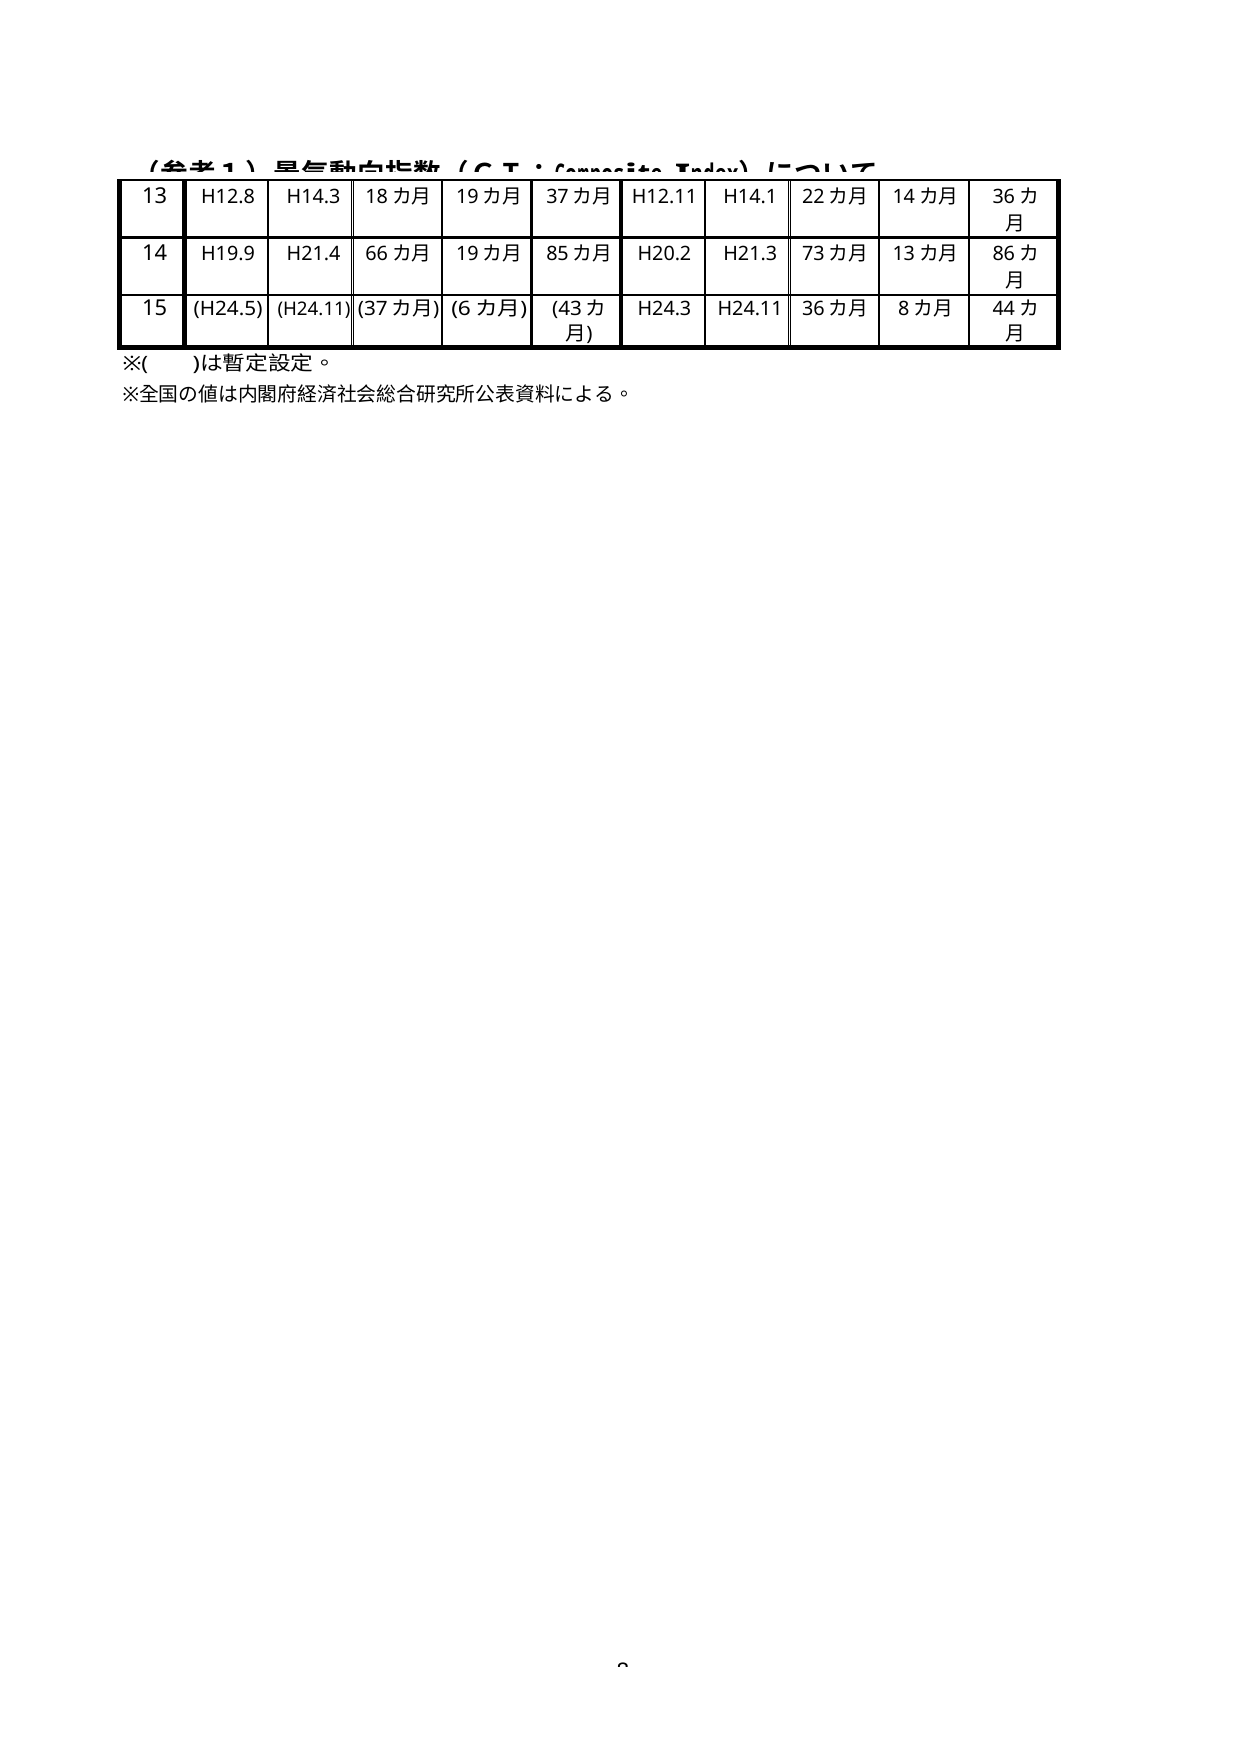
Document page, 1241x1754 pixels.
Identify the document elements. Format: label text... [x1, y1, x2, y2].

table_cell H24.11 [706, 296, 788, 345]
table_cell 13 [122, 181, 182, 236]
table_cell (37カ月) [354, 296, 441, 345]
table_cell H12.11 [623, 181, 704, 236]
table_cell 36カ月 [970, 181, 1056, 236]
table_cell 19カ月 [443, 181, 530, 236]
table_cell 22カ月 [791, 181, 878, 236]
table_cell 86カ月 [970, 239, 1056, 293]
table_cell 44カ月 [970, 296, 1056, 345]
table_cell 15 [122, 296, 182, 345]
table_cell 73カ月 [791, 239, 878, 293]
table_cell H21.3 [706, 239, 788, 293]
table_cell 14カ月 [880, 181, 968, 236]
table_cell (H24.5) [187, 296, 267, 345]
table_cell H20.2 [623, 239, 704, 293]
table_cell 37カ月 [533, 181, 619, 236]
table_cell 19カ月 [443, 239, 530, 293]
table_cell 36カ月 [791, 296, 878, 345]
table_cell 14 [122, 239, 182, 293]
table_cell 85カ月 [533, 239, 619, 293]
table_cell 13カ月 [880, 239, 968, 293]
table_cell H14.1 [706, 181, 788, 236]
text ※( )は暫定設定。 [122, 350, 1113, 377]
table_cell H24.3 [623, 296, 704, 345]
table_cell (43カ月) [533, 296, 619, 345]
table_cell H14.3 [269, 181, 351, 236]
table_cell (H24.11) [269, 296, 351, 345]
table_cell 66カ月 [354, 239, 441, 293]
text ※全国の値は内閣府経済社会総合研究所公表資料による。 [122, 381, 1113, 408]
table_cell H21.4 [269, 239, 351, 293]
table_cell (6カ月) [443, 296, 530, 345]
table_cell 18カ月 [354, 181, 441, 236]
table_cell H12.8 [187, 181, 267, 236]
table_cell 8カ月 [880, 296, 968, 345]
table_cell H19.9 [187, 239, 267, 293]
